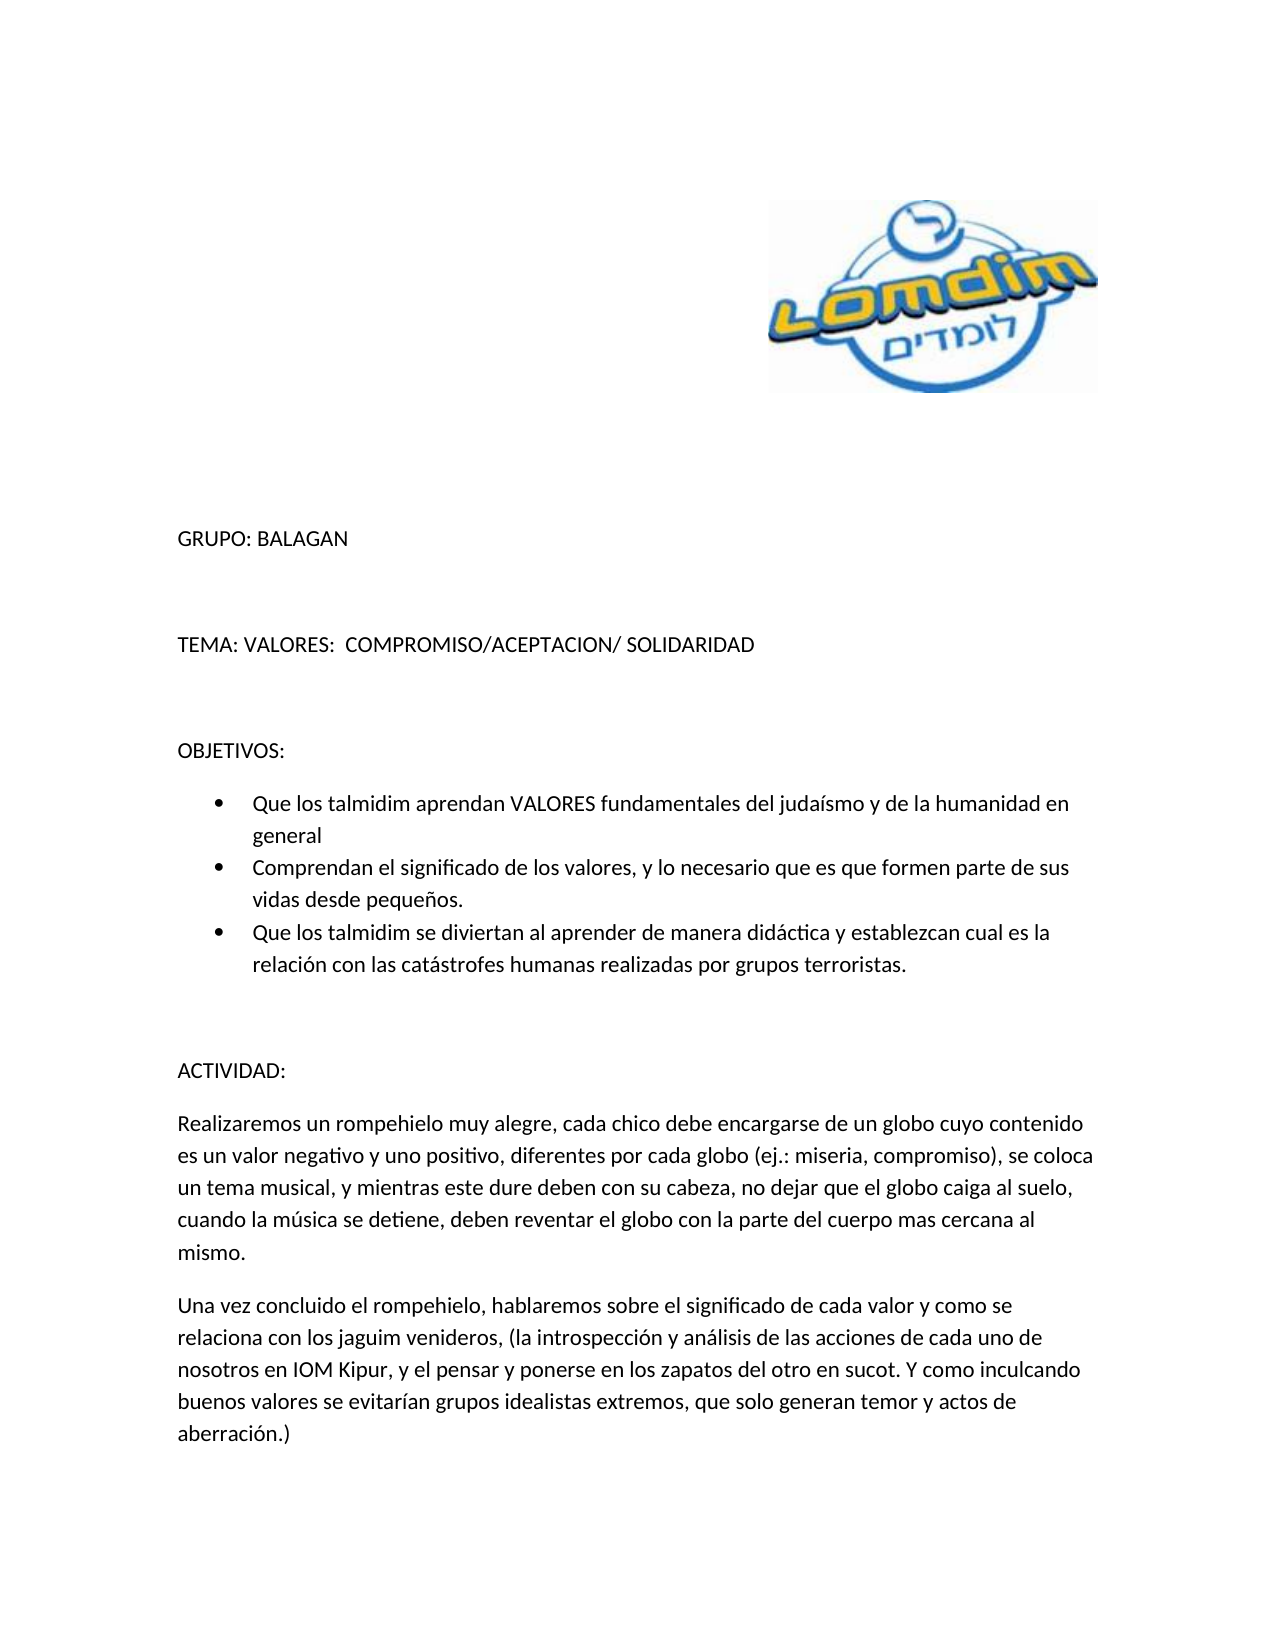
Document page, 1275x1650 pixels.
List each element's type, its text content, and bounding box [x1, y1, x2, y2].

text ACTIVIDAD: [177, 1056, 1098, 1084]
text Realizaremos un rompehielo muy alegre, cada chico debe encargarse de un globo cuyo contenido es un valor negativo y uno positivo, diferentes por cada globo (ej.: miseria, compromiso), se coloca un tema musical, y mientras este dure deben con su cabeza, no dejar que el globo caiga al suelo, cuando la música se detiene, deben reventar el globo con la parte del cuerpo mas cercana al mismo. [177, 1109, 1098, 1266]
list Comprendan el significado de los valores, y lo necesario que es que formen parte de sus vidas desde pequeños. [215, 853, 1098, 913]
text Una vez concluido el rompehielo, hablaremos sobre el significado de cada valor y como se relaciona con los jaguim venideros, (la introspección y análisis de las acciones de cada uno de nosotros en IOM Kipur, y el pensar y ponerse en los zapatos del otro en sucot. Y como inculcando buenos valores se evitarían grupos idealistas extremos, que solo generan temor y actos de aberración.) [177, 1291, 1098, 1447]
list Que los talmidim aprendan VALORES fundamentales del judaísmo y de la humanidad en general [215, 789, 1098, 849]
text OBJETIVOS: [177, 736, 1098, 764]
text GRUPO: BALAGAN [177, 524, 1098, 552]
list Que los talmidim se diviertan al aprender de manera didáctica y establezcan cual es la relación con las catástrofes humanas realizadas por grupos terroristas. [215, 918, 1098, 978]
text TEMA: VALORES: COMPROMISO/ACEPTACION/ SOLIDARIDAD [177, 630, 1098, 658]
picture [768, 200, 1098, 393]
